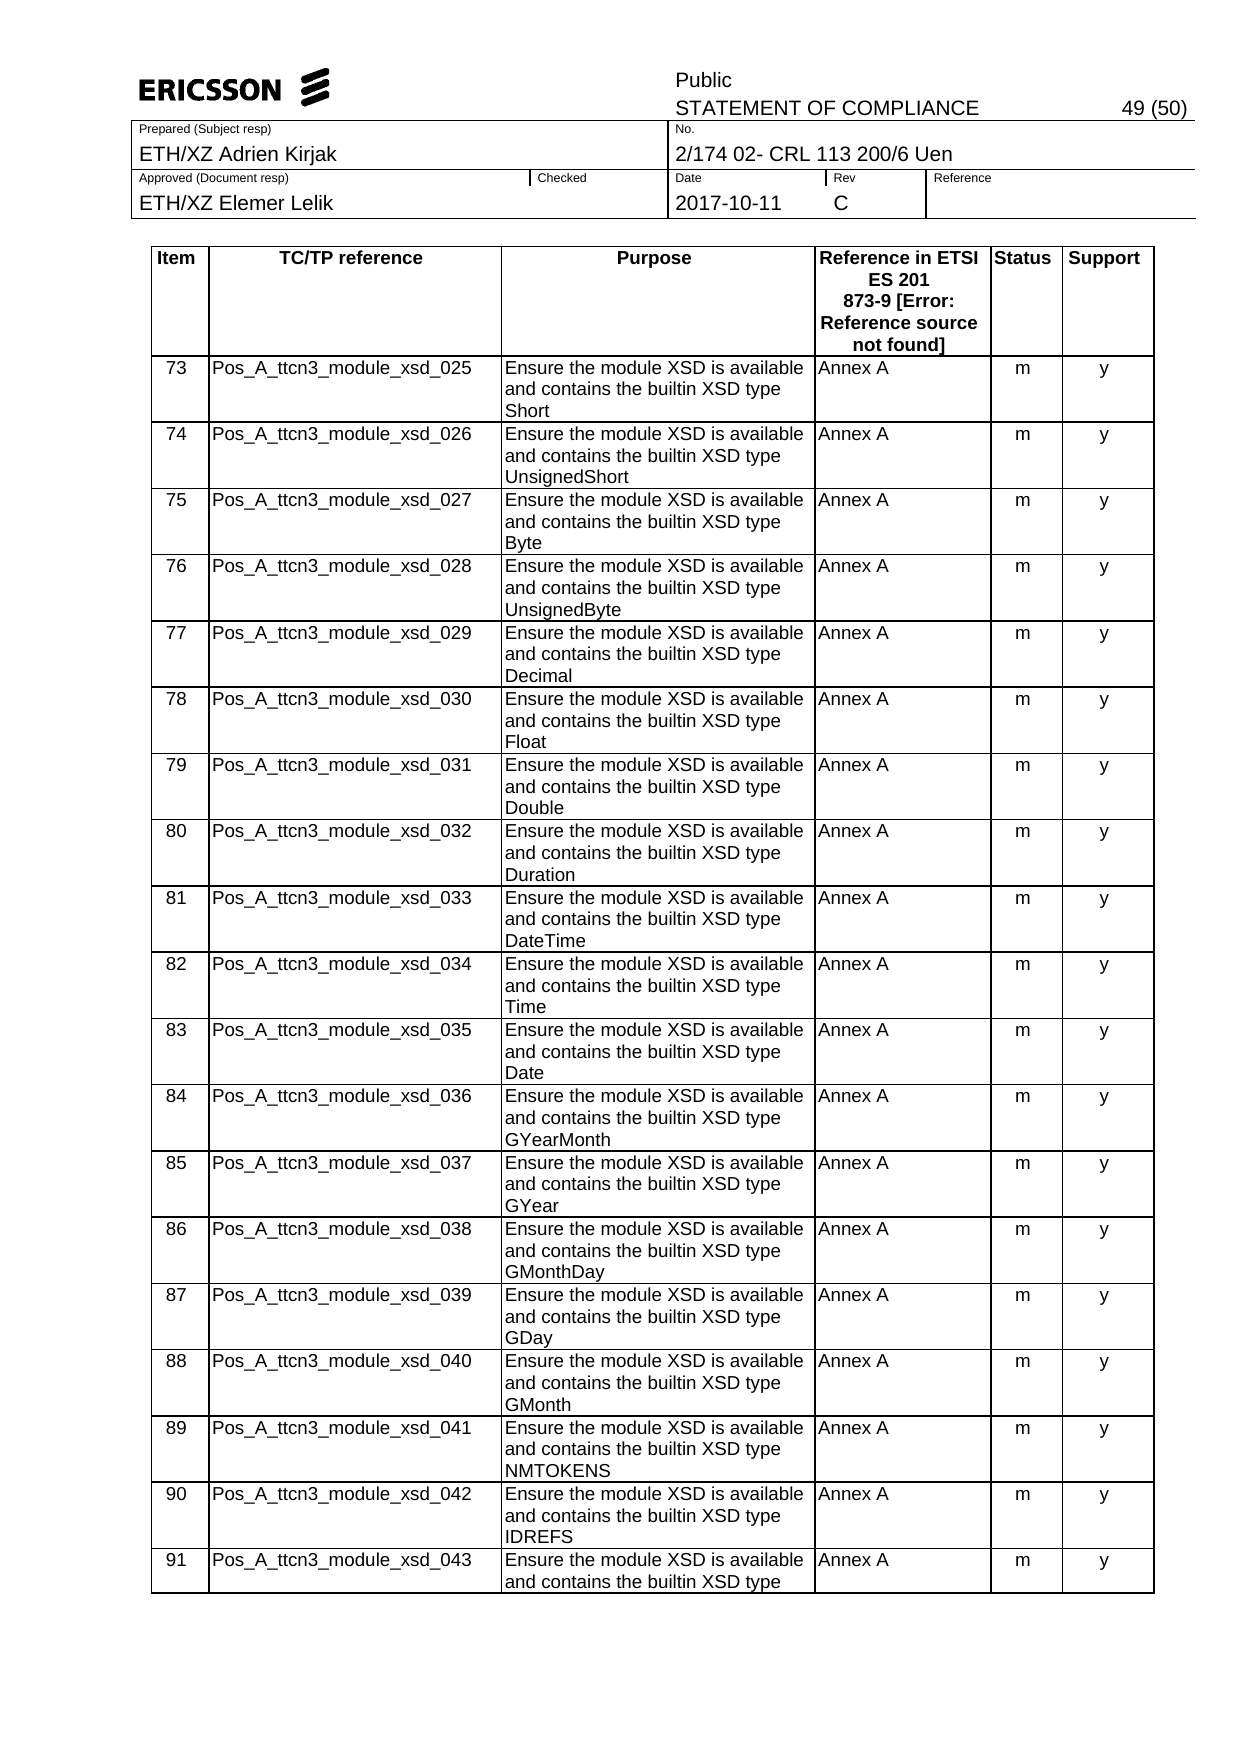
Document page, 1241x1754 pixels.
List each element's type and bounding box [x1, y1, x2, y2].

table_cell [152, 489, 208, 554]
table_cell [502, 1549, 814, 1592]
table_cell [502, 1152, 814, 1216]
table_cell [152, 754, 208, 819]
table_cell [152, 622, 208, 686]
picture [138, 67, 330, 107]
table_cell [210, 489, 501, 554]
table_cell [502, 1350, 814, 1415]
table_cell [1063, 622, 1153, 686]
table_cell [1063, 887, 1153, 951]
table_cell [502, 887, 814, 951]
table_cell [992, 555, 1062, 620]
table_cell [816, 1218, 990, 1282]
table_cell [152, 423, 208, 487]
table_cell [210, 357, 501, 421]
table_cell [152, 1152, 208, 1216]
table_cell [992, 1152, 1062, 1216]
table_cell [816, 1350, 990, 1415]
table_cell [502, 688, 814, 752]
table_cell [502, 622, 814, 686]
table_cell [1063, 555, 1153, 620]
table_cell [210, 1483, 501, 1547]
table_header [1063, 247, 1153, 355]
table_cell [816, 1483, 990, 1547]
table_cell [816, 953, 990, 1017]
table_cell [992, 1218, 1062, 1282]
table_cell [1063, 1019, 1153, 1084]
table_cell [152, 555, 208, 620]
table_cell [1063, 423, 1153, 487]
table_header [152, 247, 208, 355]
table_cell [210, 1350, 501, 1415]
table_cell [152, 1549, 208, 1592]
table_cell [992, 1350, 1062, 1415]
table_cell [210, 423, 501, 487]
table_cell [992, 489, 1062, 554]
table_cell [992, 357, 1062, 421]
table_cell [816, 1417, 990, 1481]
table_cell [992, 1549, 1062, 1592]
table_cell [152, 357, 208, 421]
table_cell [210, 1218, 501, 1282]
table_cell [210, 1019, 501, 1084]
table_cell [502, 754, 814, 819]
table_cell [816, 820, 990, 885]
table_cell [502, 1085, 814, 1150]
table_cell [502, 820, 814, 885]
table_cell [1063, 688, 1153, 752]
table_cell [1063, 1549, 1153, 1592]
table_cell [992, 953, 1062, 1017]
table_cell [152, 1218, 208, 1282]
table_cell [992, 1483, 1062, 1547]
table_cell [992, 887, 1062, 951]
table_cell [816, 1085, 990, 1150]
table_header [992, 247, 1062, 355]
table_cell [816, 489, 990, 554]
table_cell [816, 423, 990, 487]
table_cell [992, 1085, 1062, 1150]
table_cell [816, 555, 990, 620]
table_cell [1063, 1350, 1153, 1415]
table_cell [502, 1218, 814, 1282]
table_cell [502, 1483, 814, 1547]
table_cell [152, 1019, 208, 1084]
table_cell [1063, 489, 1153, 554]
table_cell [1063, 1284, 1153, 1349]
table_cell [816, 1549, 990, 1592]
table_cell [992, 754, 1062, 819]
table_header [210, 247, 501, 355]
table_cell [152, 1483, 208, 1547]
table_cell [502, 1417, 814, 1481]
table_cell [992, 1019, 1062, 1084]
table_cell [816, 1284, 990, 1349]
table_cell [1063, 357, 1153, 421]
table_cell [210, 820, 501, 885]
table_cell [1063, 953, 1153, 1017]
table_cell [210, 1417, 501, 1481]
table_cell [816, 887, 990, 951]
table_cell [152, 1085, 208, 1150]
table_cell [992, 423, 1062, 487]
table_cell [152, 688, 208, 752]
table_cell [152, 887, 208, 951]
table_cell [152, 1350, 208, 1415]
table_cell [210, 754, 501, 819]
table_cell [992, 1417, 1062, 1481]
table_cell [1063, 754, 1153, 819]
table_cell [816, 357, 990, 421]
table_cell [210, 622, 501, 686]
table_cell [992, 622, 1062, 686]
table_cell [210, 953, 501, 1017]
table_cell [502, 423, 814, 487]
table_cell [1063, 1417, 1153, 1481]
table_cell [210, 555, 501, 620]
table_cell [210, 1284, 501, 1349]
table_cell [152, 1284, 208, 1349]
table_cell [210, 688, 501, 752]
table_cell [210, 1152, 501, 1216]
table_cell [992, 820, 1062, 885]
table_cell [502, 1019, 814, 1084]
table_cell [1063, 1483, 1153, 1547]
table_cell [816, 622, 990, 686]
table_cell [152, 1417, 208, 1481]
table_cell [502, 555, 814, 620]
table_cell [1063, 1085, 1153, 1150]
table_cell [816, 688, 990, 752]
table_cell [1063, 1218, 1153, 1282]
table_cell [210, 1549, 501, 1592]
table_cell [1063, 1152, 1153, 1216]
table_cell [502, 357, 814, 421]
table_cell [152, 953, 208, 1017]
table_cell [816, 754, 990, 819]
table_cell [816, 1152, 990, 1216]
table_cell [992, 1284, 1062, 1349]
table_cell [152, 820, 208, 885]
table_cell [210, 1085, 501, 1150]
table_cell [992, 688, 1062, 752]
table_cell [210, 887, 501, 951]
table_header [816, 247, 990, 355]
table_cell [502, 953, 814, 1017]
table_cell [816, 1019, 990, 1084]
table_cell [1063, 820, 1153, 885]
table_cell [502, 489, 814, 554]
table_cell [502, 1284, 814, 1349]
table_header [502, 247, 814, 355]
